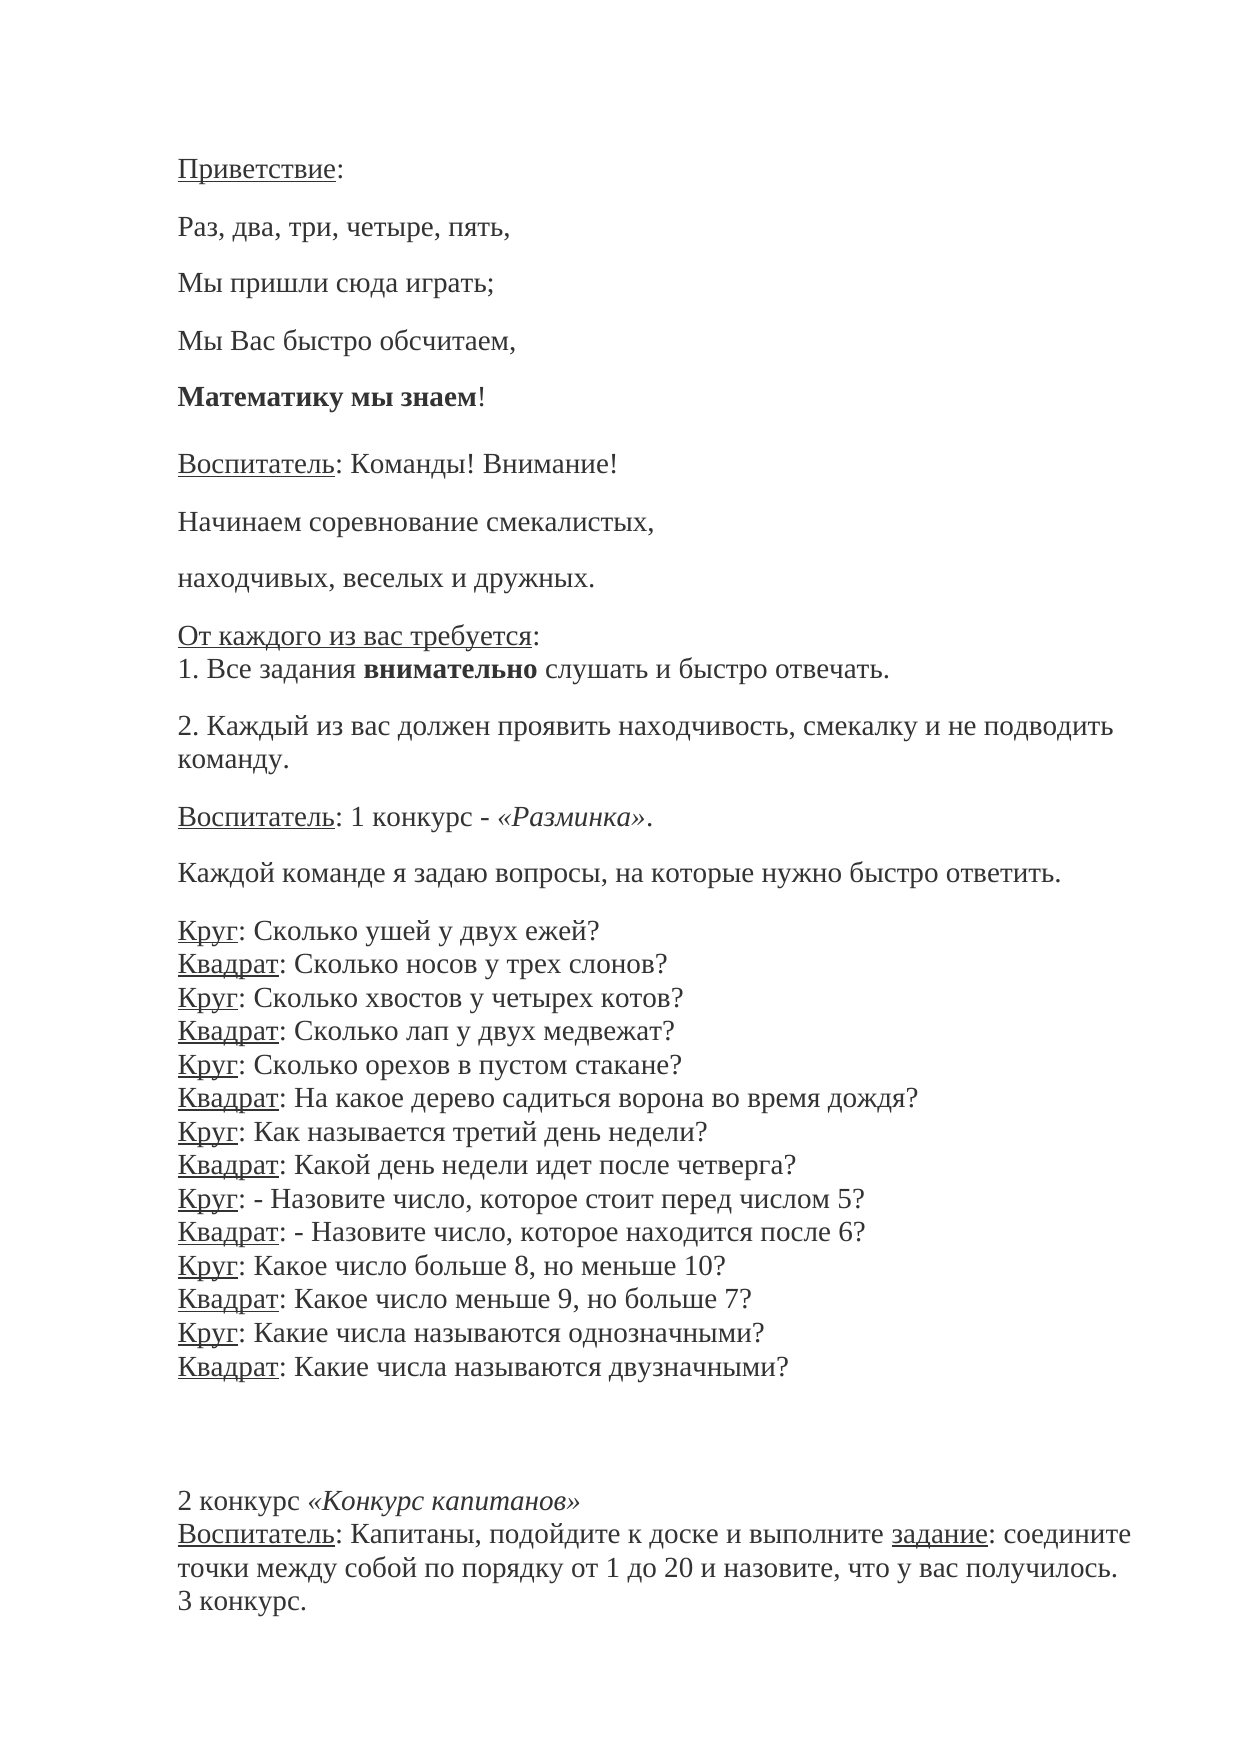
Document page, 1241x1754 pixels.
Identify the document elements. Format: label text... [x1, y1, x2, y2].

text находчивых, веселых и дружных. [177, 561, 1152, 594]
text Математику мы знаем! [177, 379, 1152, 413]
text Круг: Сколько ушей у двух ежей? [177, 913, 1152, 946]
text Круг: Какие числа называются однозначными? [177, 1315, 1152, 1349]
text От каждого из вас требуется: [177, 618, 1152, 651]
text Круг: - Назовите число, которое стоит перед числом 5? [177, 1181, 1152, 1214]
text Круг: Сколько хвостов у четырех котов? [177, 980, 1152, 1013]
text Воспитатель: 1 конкурс - «Разминка». [177, 799, 1152, 832]
text Квадрат: - Назовите число, которое находится после 6? [177, 1214, 1152, 1248]
text Раз, два, три, четыре, пять, [177, 209, 1152, 242]
text Мы Вас быстро обсчитаем, [177, 323, 1152, 356]
text 3 конкурс. [177, 1583, 1152, 1617]
text Квадрат: Сколько носов у трех слонов? [177, 946, 1152, 980]
text Квадрат: Сколько лап у двух медвежат? [177, 1013, 1152, 1047]
text 2 конкурс «Конкурс капитанов» [177, 1483, 1152, 1516]
text Начинаем соревнование смекалистых, [177, 504, 1152, 537]
text Мы пришли сюда играть; [177, 266, 1152, 299]
text Воспитатель: Команды! Внимание! [177, 447, 1152, 480]
text Круг: Сколько орехов в пустом стакане? [177, 1047, 1152, 1080]
text 1. Все задания внимательно слушать и быстро отвечать. [177, 651, 1152, 685]
text Круг: Как называется третий день недели? [177, 1114, 1152, 1147]
text Воспитатель: Капитаны, подойдите к доске и выполните задание: соедините точки между собой по порядку от 1 до 20 и назовите, что у вас получилось. [177, 1516, 1152, 1583]
text Квадрат: Какое число меньше 9, но больше 7? [177, 1282, 1152, 1315]
text Квадрат: На какое дерево садиться ворона во время дождя? [177, 1080, 1152, 1114]
text Круг: Какое число больше 8, но меньше 10? [177, 1248, 1152, 1282]
text Каждой команде я задаю вопросы, на которые нужно быстро ответить. [177, 856, 1152, 889]
text 2. Каждый из вас должен проявить находчивость, смекалку и не подводить команду. [177, 708, 1152, 775]
text Квадрат: Какие числа называются двузначными? [177, 1349, 1152, 1382]
text Приветствие: [177, 152, 1152, 185]
text Квадрат: Какой день недели идет после четверга? [177, 1147, 1152, 1181]
